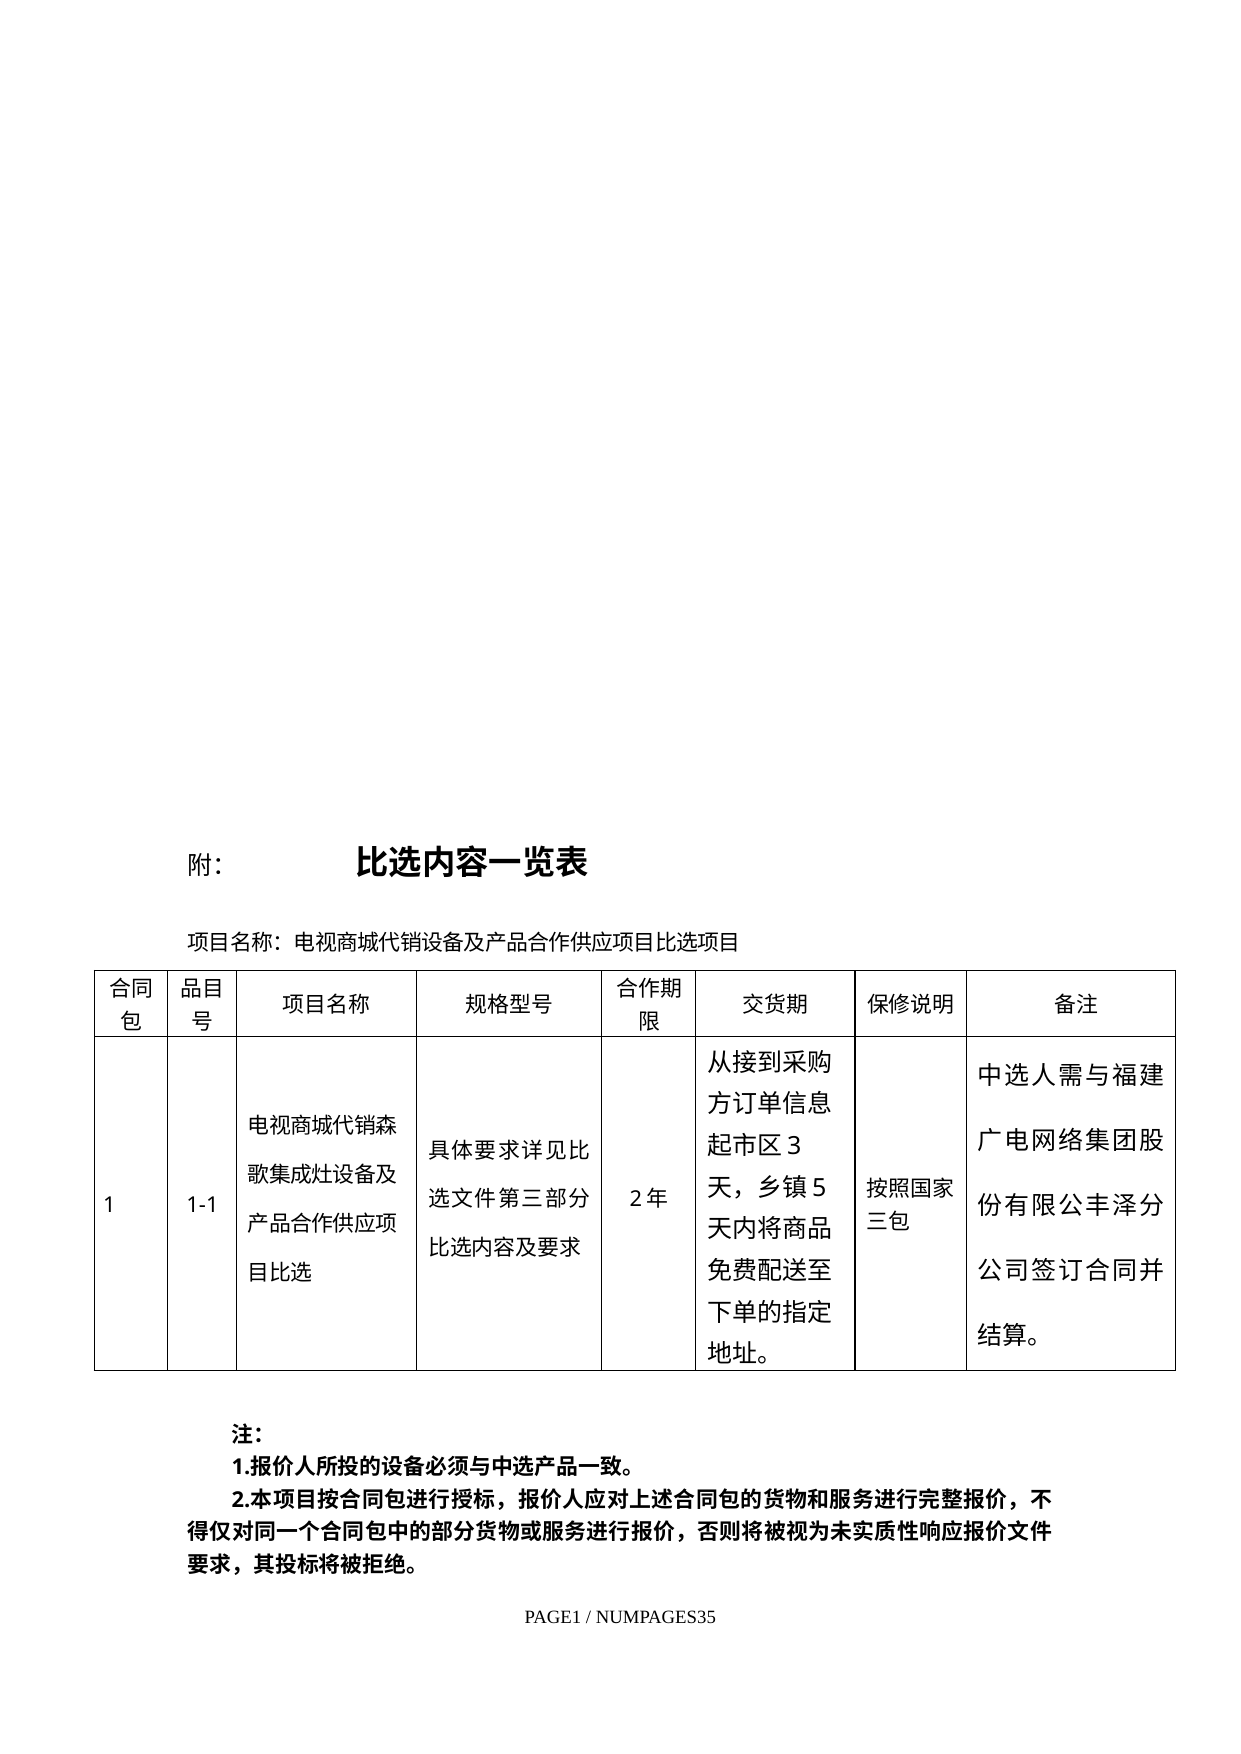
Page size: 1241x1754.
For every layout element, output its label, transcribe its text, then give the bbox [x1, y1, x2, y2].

table_cell 1-1 [168, 1037, 236, 1370]
table_cell 电视商城代销森歌集成灶设备及产品合作供应项目比选 [237, 1037, 416, 1370]
table_cell 具体要求详见比选文件第三部分比选内容及要求 [417, 1037, 601, 1370]
table_cell 按照国家三包 [856, 1037, 966, 1370]
table_header 交货期 [696, 971, 854, 1036]
table_header 保修说明 [856, 971, 966, 1036]
table_cell 2年 [602, 1037, 695, 1370]
text 附： 比选内容一览表 [187, 827, 1053, 892]
text 注： [187, 1416, 1053, 1449]
table_header 品目号 [168, 971, 236, 1036]
table_header 合作期限 [602, 971, 695, 1036]
table_header 备注 [967, 971, 1175, 1036]
table_header 合同包 [95, 971, 167, 1036]
table_header 规格型号 [417, 971, 601, 1036]
table_header 项目名称 [237, 971, 416, 1036]
table_cell 1 [95, 1037, 167, 1370]
table_cell 中选人需与福建广电网络集团股份有限公丰泽分公司签订合同并结算。 [967, 1037, 1175, 1370]
text 项目名称：电视商城代销设备及产品合作供应项目比选项目 [187, 925, 1053, 957]
text 1.报价人所投的设备必须与中选产品一致。 [187, 1449, 1053, 1481]
table_cell 从接到采购方订单信息起市区3天，乡镇5天内将商品免费配送至下单的指定地址。 [696, 1037, 854, 1370]
text 2.本项目按合同包进行授标，报价人应对上述合同包的货物和服务进行完整报价，不得仅对同一个合同包中的部分货物或服务进行报价，否则将被视为未实质性响应报价文件要求，其投标将被拒绝。 [187, 1481, 1053, 1579]
